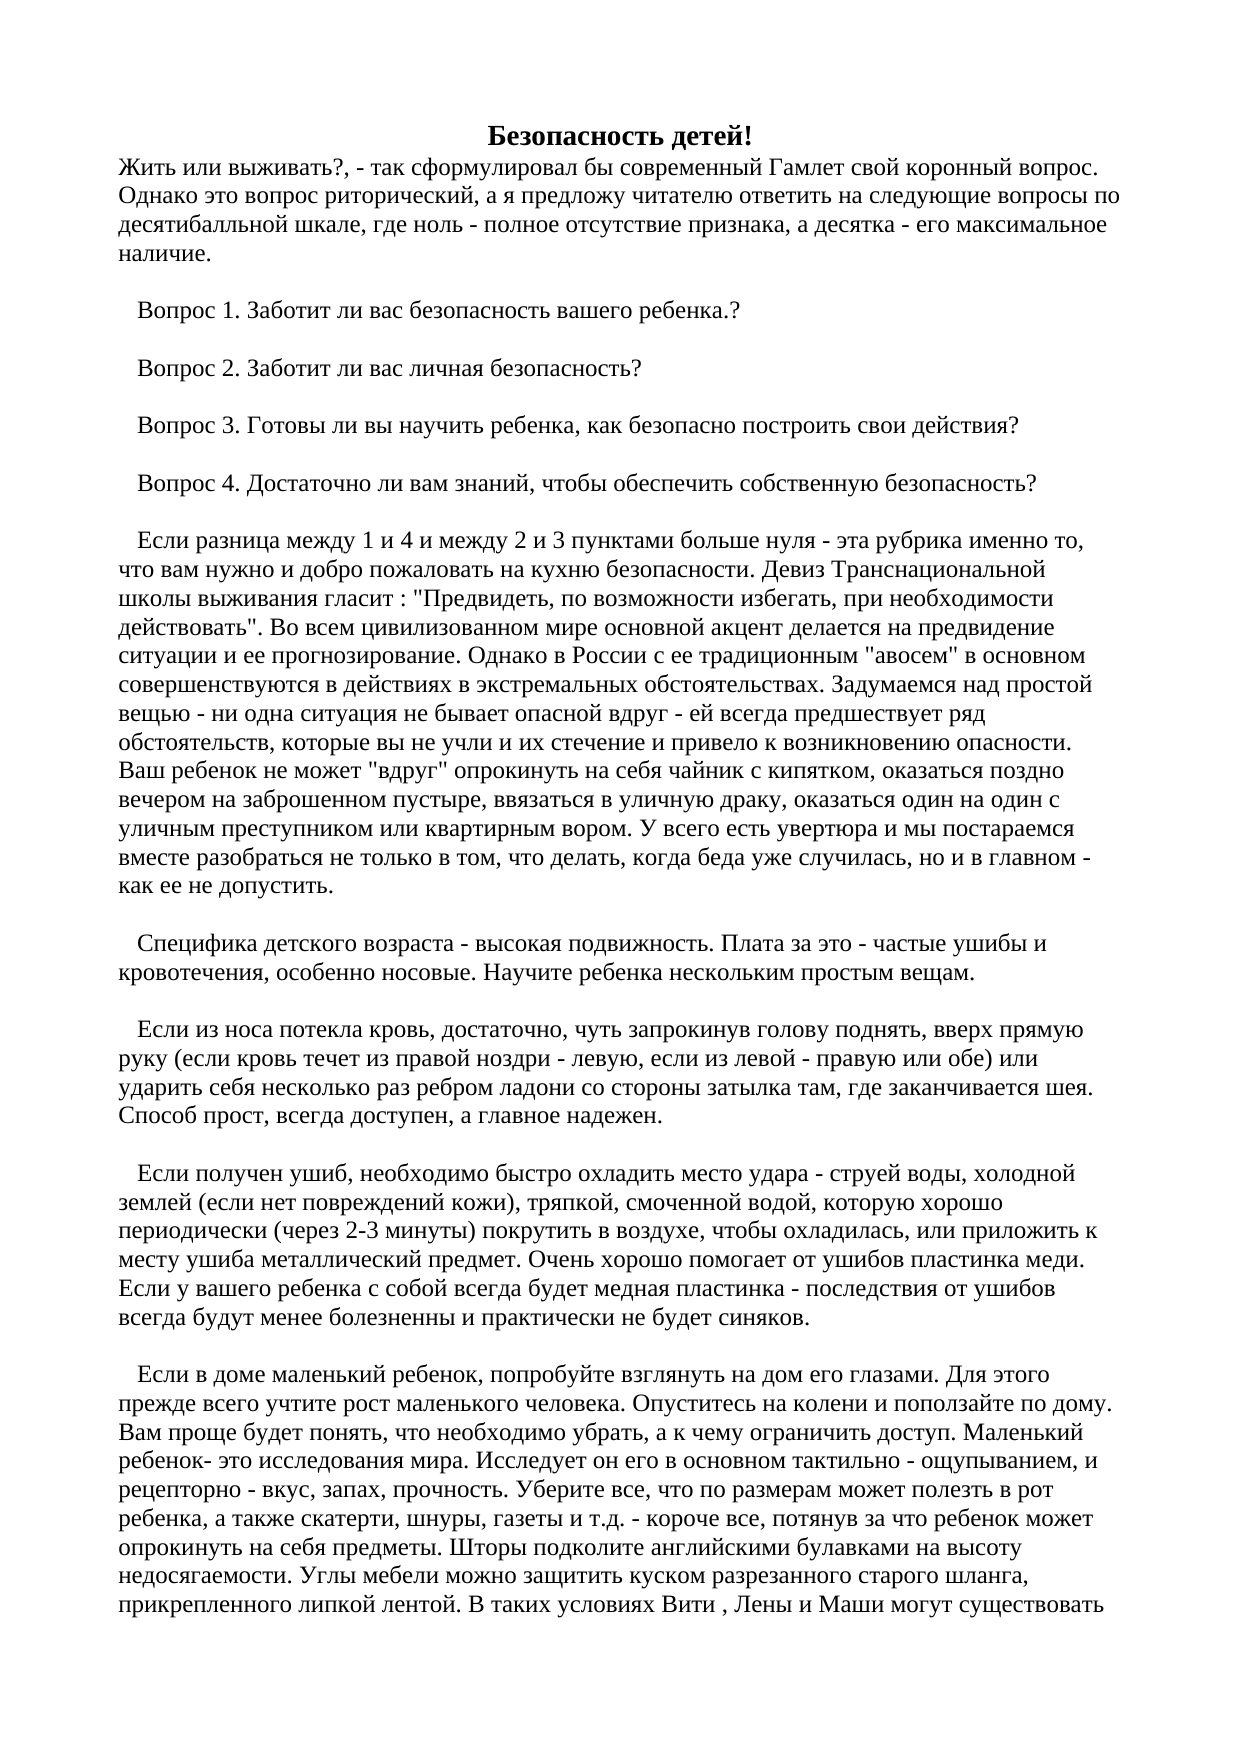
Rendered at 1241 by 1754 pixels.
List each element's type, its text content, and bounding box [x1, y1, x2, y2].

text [118, 152, 1122, 1618]
text Безопасность детей! [118, 118, 1122, 152]
